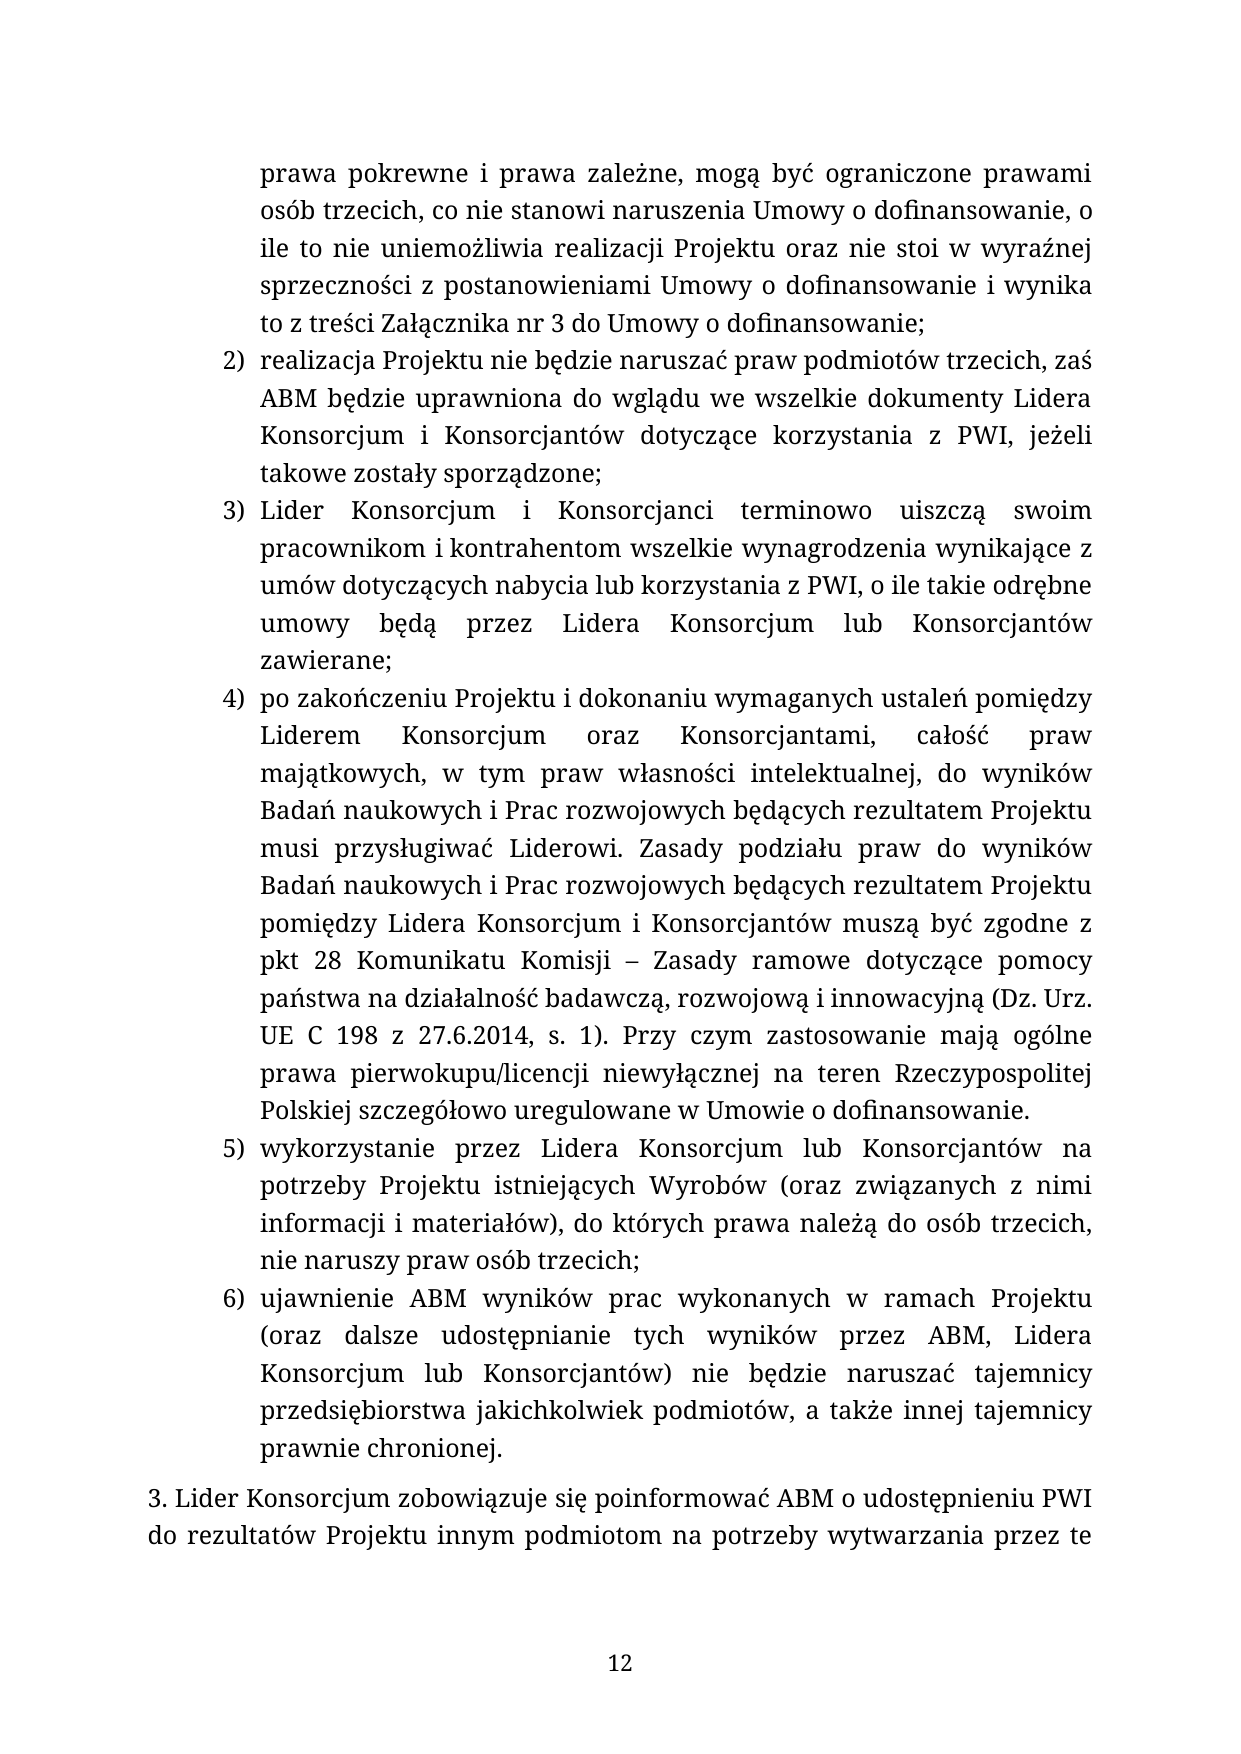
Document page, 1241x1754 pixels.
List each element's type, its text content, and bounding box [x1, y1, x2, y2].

list ujawnienie ABM wyników prac wykonanych w ramach Projektu (oraz dalsze udostępnianie tych wyników przez ABM, Lidera Konsorcjum lub Konsorcjantów) nie będzie naruszać tajemnicy przedsiębiorstwa jakichkolwiek podmiotów, a także innej tajemnicy prawnie chronionej. [222, 1277, 1093, 1465]
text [147, 1477, 1093, 1552]
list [222, 152, 1093, 340]
list wykorzystanie przez Lidera Konsorcjum lub Konsorcjantów na potrzeby Projektu istniejących Wyrobów (oraz związanych z nimi informacji i materiałów), do których prawa należą do osób trzecich, nie naruszy praw osób trzecich; [222, 1127, 1093, 1277]
list realizacja Projektu nie będzie naruszać praw podmiotów trzecich, zaś ABM będzie uprawniona do wglądu we wszelkie dokumenty Lidera Konsorcjum i Konsorcjantów dotyczące korzystania z PWI, jeżeli takowe zostały sporządzone; [222, 340, 1093, 490]
list Lider Konsorcjum i Konsorcjanci terminowo uiszczą swoim pracownikom i kontrahentom wszelkie wynagrodzenia wynikające z umów dotyczących nabycia lub korzystania z PWI, o ile takie odrębne umowy będą przez Lidera Konsorcjum lub Konsorcjantów zawierane; [222, 490, 1093, 677]
list po zakończeniu Projektu i dokonaniu wymaganych ustaleń pomiędzy Liderem Konsorcjum oraz Konsorcjantami, całość praw majątkowych, w tym praw własności intelektualnej, do wyników Badań naukowych i Prac rozwojowych będących rezultatem Projektu musi przysługiwać Liderowi. Zasady podziału praw do wyników Badań naukowych i Prac rozwojowych będących rezultatem Projektu pomiędzy Lidera Konsorcjum i Konsorcjantów muszą być zgodne z pkt 28 Komunikatu Komisji – Zasady ramowe dotyczące pomocy państwa na działalność badawczą, rozwojową i innowacyjną (Dz. Urz. UE C 198 z 27.6.2014, s. 1). Przy czym zastosowanie mają ogólne prawa pierwokupu/licencji niewyłącznej na teren Rzeczypospolitej Polskiej szczegółowo uregulowane w Umowie o dofinansowanie. [222, 677, 1093, 1127]
